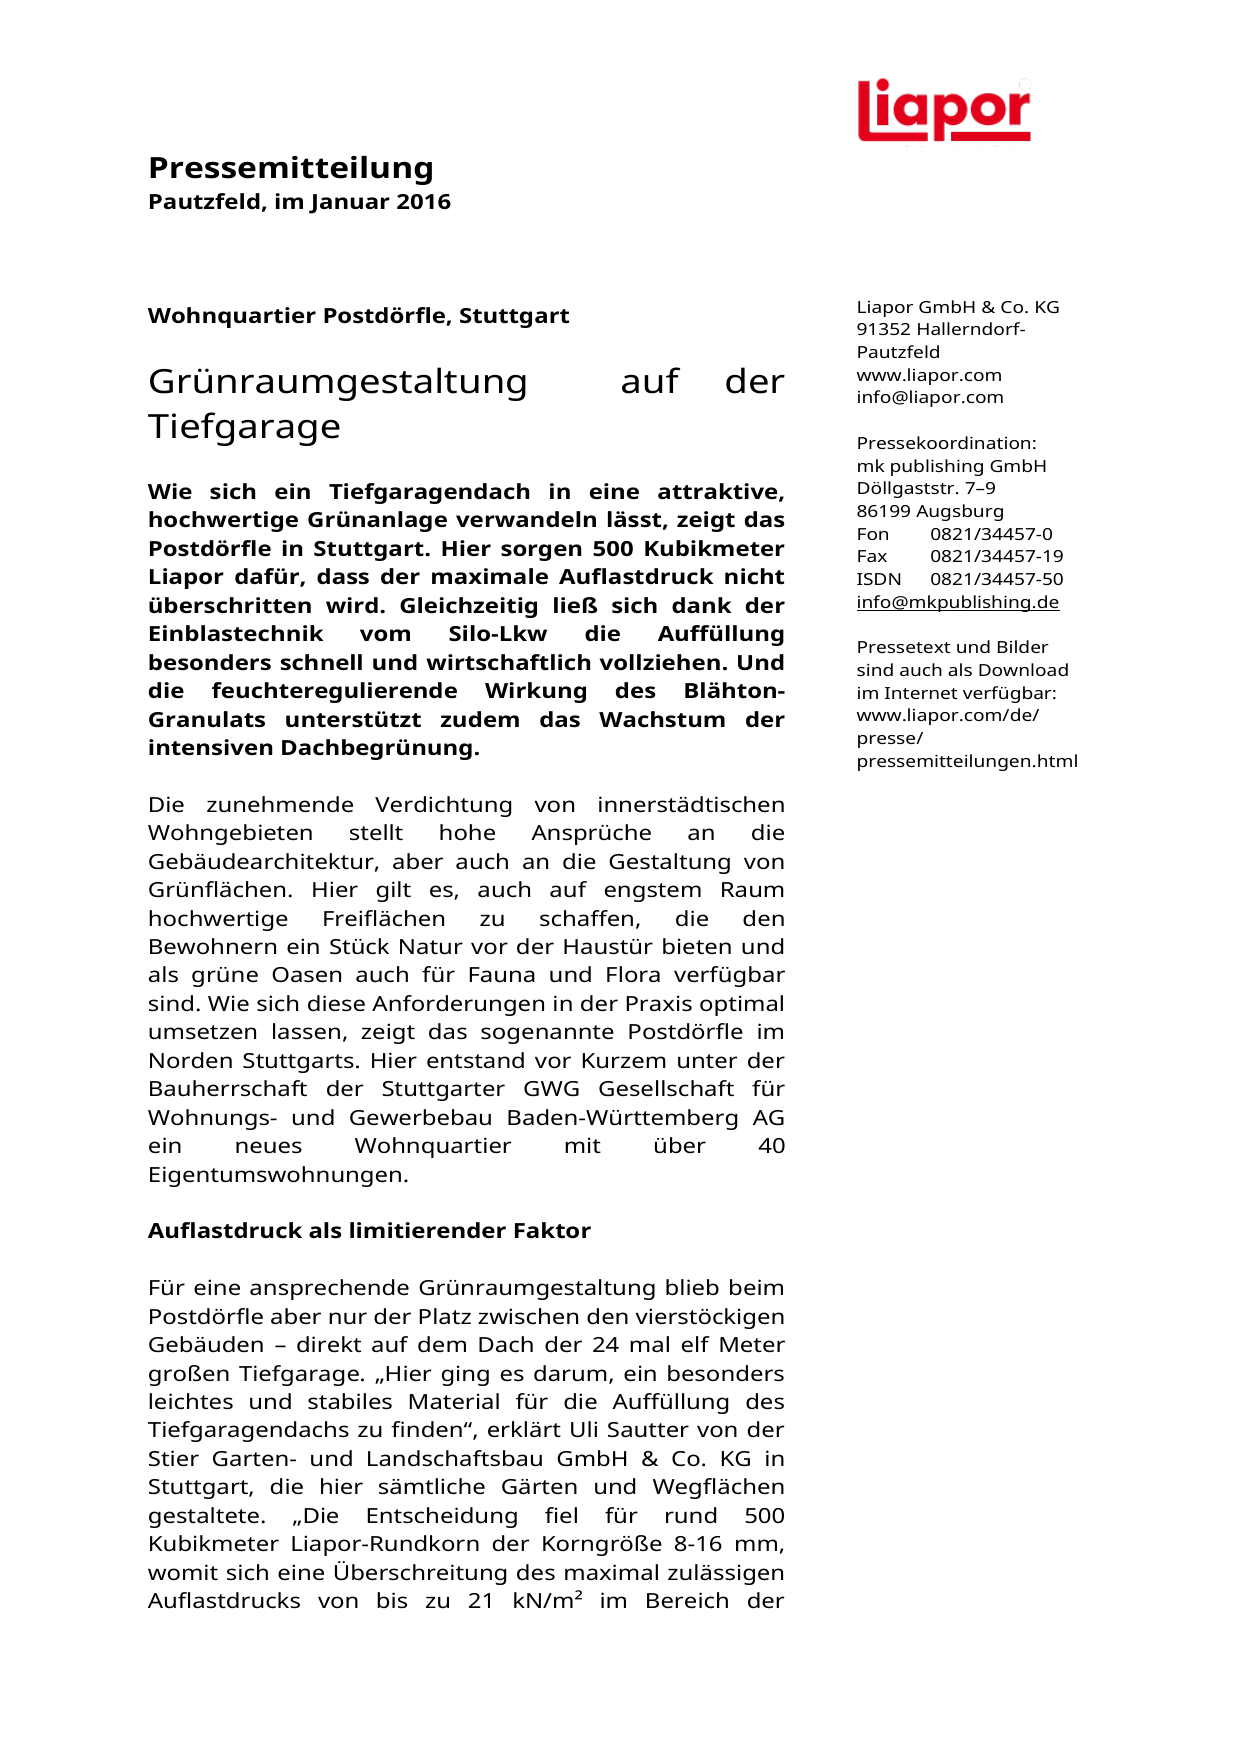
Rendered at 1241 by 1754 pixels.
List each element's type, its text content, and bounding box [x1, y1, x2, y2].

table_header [845, 273, 1107, 1615]
text Pressemitteilung [148, 148, 1093, 187]
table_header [136, 273, 845, 1615]
text Pautzfeld, im Januar 2016 [148, 187, 1093, 216]
